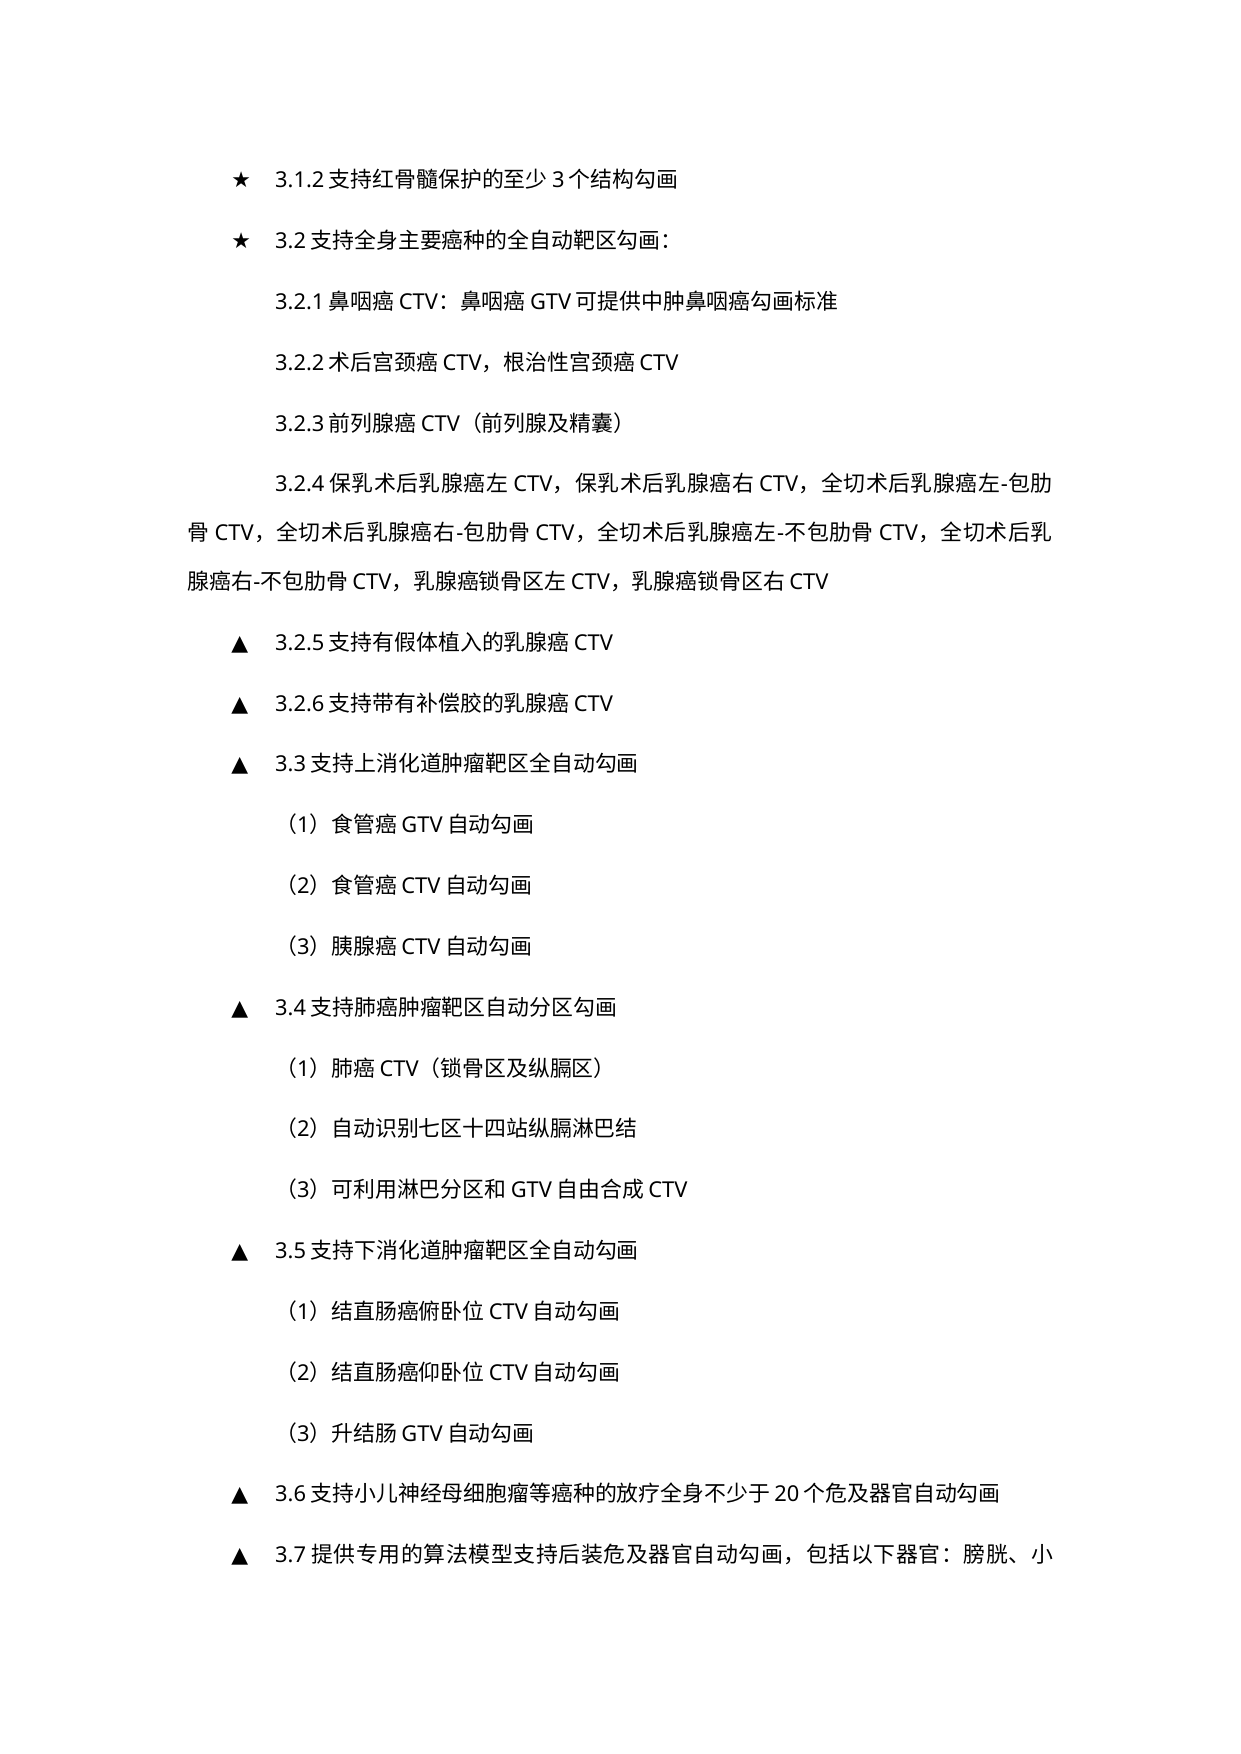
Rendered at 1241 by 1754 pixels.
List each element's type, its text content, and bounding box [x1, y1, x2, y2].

text ▲ 3.6支持小儿神经母细胞瘤等癌种的放疗全身不少于20个危及器官自动勾画 [187, 1476, 1053, 1509]
text ▲ 3.2.6支持带有补偿胶的乳腺癌CTV [187, 685, 1053, 718]
text 3.2.2术后宫颈癌CTV，根治性宫颈癌CTV [187, 344, 1053, 377]
text ▲ 3.2.5支持有假体植入的乳腺癌CTV [187, 624, 1053, 657]
text （1）肺癌CTV（锁骨区及纵膈区） [187, 1050, 1053, 1083]
text ▲ 3.3支持上消化道肿瘤靶区全自动勾画 [187, 746, 1053, 779]
text （3）胰腺癌CTV自动勾画 [187, 929, 1053, 961]
text 3.2.1鼻咽癌CTV：鼻咽癌GTV可提供中肿鼻咽癌勾画标准 [187, 284, 1053, 316]
text （3）升结肠GTV自动勾画 [187, 1415, 1053, 1448]
text ▲ 3.5支持下消化道肿瘤靶区全自动勾画 [187, 1233, 1053, 1265]
text ★ 3.2支持全身主要癌种的全自动靶区勾画： [187, 223, 1053, 255]
text （3）可利用淋巴分区和GTV自由合成CTV [187, 1172, 1053, 1204]
text （2）自动识别七区十四站纵膈淋巴结 [187, 1111, 1053, 1144]
text （2）食管癌CTV自动勾画 [187, 868, 1053, 900]
text ★ 3.1.2支持红骨髓保护的至少3个结构勾画 [187, 162, 1053, 194]
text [187, 1537, 1053, 1569]
text （1）结直肠癌俯卧位CTV自动勾画 [187, 1294, 1053, 1326]
text （1）食管癌GTV自动勾画 [187, 807, 1053, 839]
text 3.2.4保乳术后乳腺癌左CTV，保乳术后乳腺癌右CTV，全切术后乳腺癌左-包肋骨CTV，全切术后乳腺癌右-包肋骨CTV，全切术后乳腺癌左-不包肋骨CTV，全切术后乳腺癌右-不包肋骨CTV，乳腺癌锁骨区左CTV，乳腺癌锁骨区右CTV [187, 466, 1053, 596]
text 3.2.3前列腺癌CTV（前列腺及精囊） [187, 405, 1053, 438]
text ▲ 3.4支持肺癌肿瘤靶区自动分区勾画 [187, 989, 1053, 1022]
text （2）结直肠癌仰卧位CTV自动勾画 [187, 1354, 1053, 1387]
